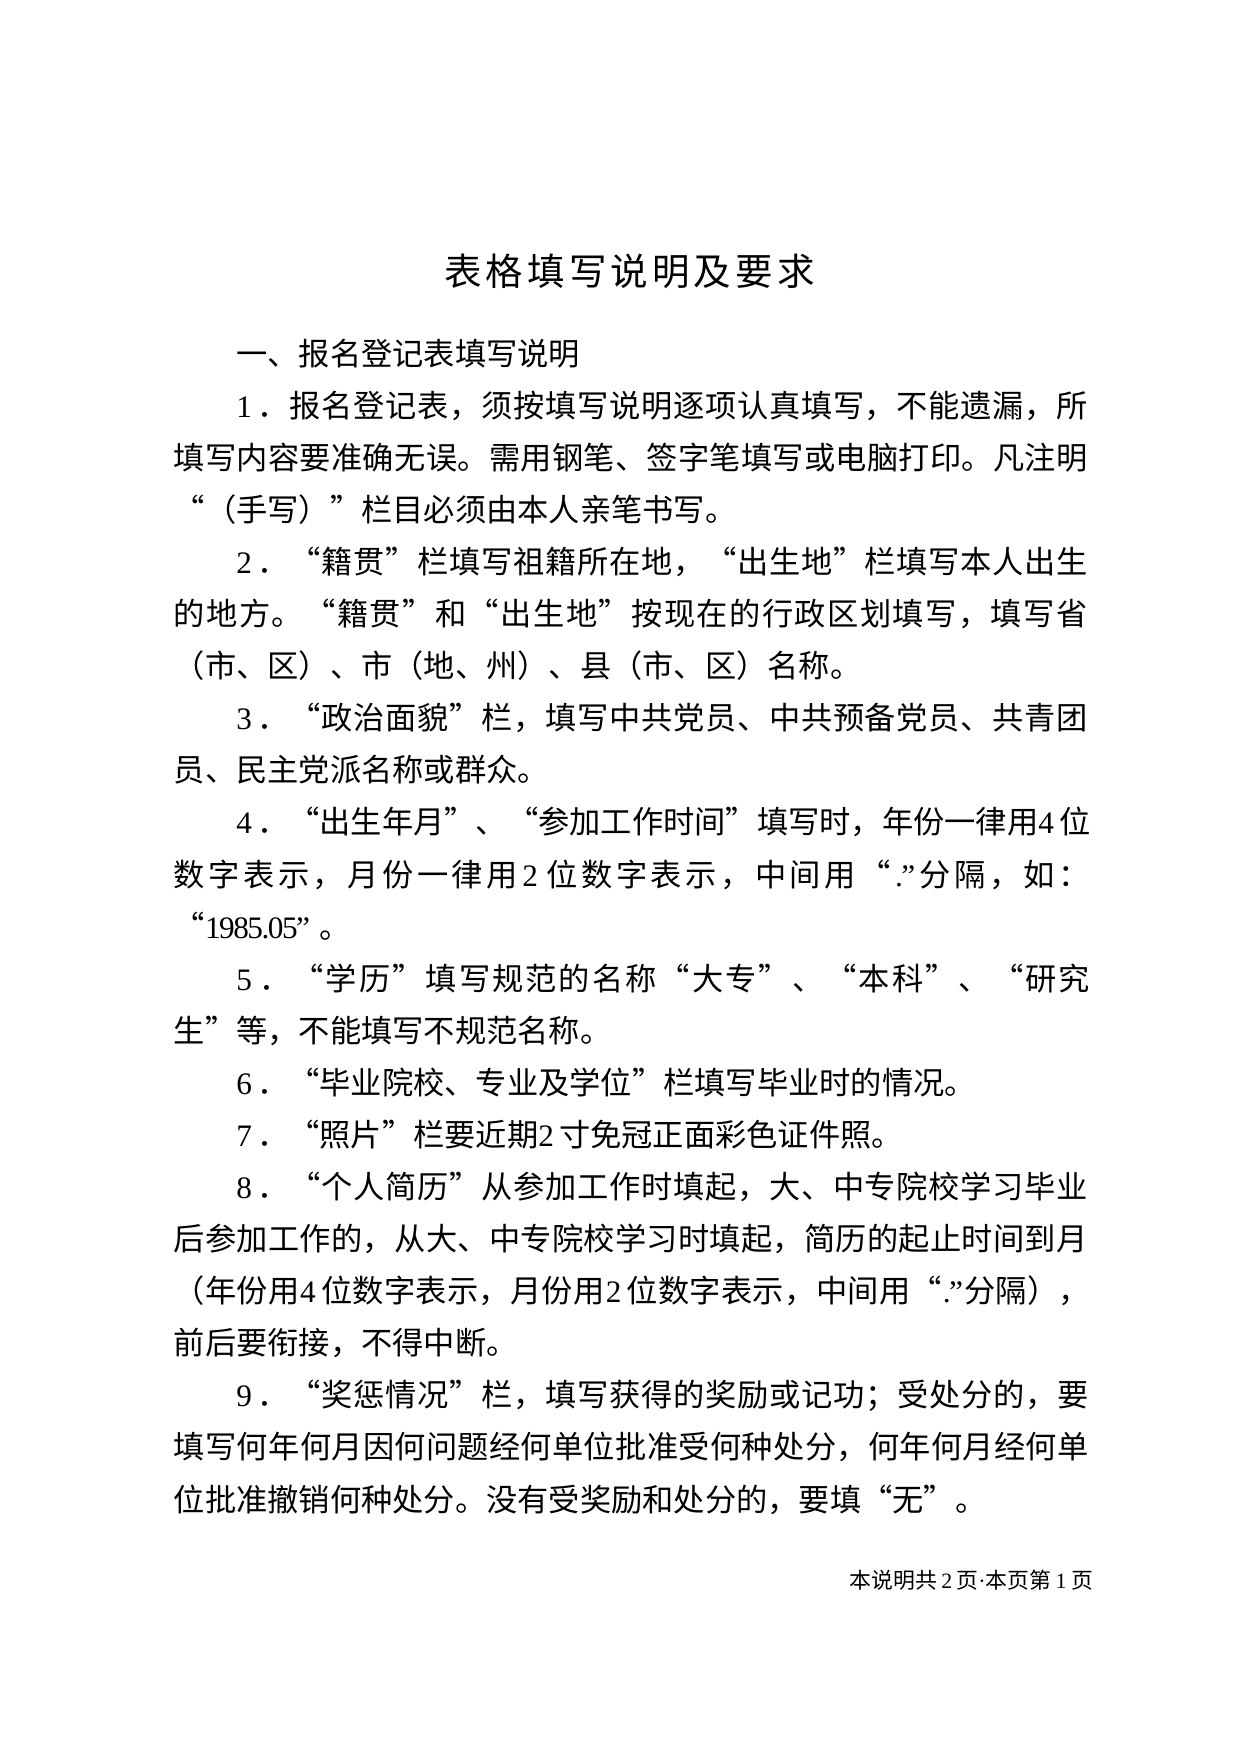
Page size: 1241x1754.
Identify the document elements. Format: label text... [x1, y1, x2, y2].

text 9．“奖惩情况”栏，填写获得的奖励或记功；受处分的，要填写何年何月因何问题经何单位批准受何种处分，何年何月经何单位批准撤销何种处分。没有受奖励和处分的，要填“无”。 [173, 1367, 1090, 1523]
text 8．“个人简历”从参加工作时填起，大、中专院校学习毕业后参加工作的，从大、中专院校学习时填起，简历的起止时间到月（年份用4位数字表示，月份用2位数字表示，中间用“.”分隔），前后要衔接，不得中断。 [173, 1159, 1090, 1367]
text 1．报名登记表，须按填写说明逐项认真填写，不能遗漏，所填写内容要准确无误。需用钢笔、签字笔填写或电脑打印。凡注明“（手写）”栏目必须由本人亲笔书写。 [173, 378, 1090, 534]
text 6．“毕业院校、专业及学位”栏填写毕业时的情况。 [173, 1055, 1090, 1107]
text 4．“出生年月”、“参加工作时间”填写时，年份一律用4位数字表示，月份一律用2位数字表示，中间用“.”分隔，如：“1985.05”。 [173, 794, 1090, 951]
text 2．“籍贯”栏填写祖籍所在地，“出生地”栏填写本人出生的地方。“籍贯”和“出生地”按现在的行政区划填写，填写省（市、区）、市（地、州）、县（市、区）名称。 [173, 534, 1090, 690]
text 表格填写说明及要求 [173, 238, 1090, 301]
text 一、报名登记表填写说明 [173, 326, 1090, 378]
text 5．“学历”填写规范的名称“大专”、“本科”、“研究生”等，不能填写不规范名称。 [173, 951, 1090, 1055]
text 3．“政治面貌”栏，填写中共党员、中共预备党员、共青团员、民主党派名称或群众。 [173, 690, 1090, 794]
text 7．“照片”栏要近期2寸免冠正面彩色证件照。 [173, 1107, 1090, 1159]
